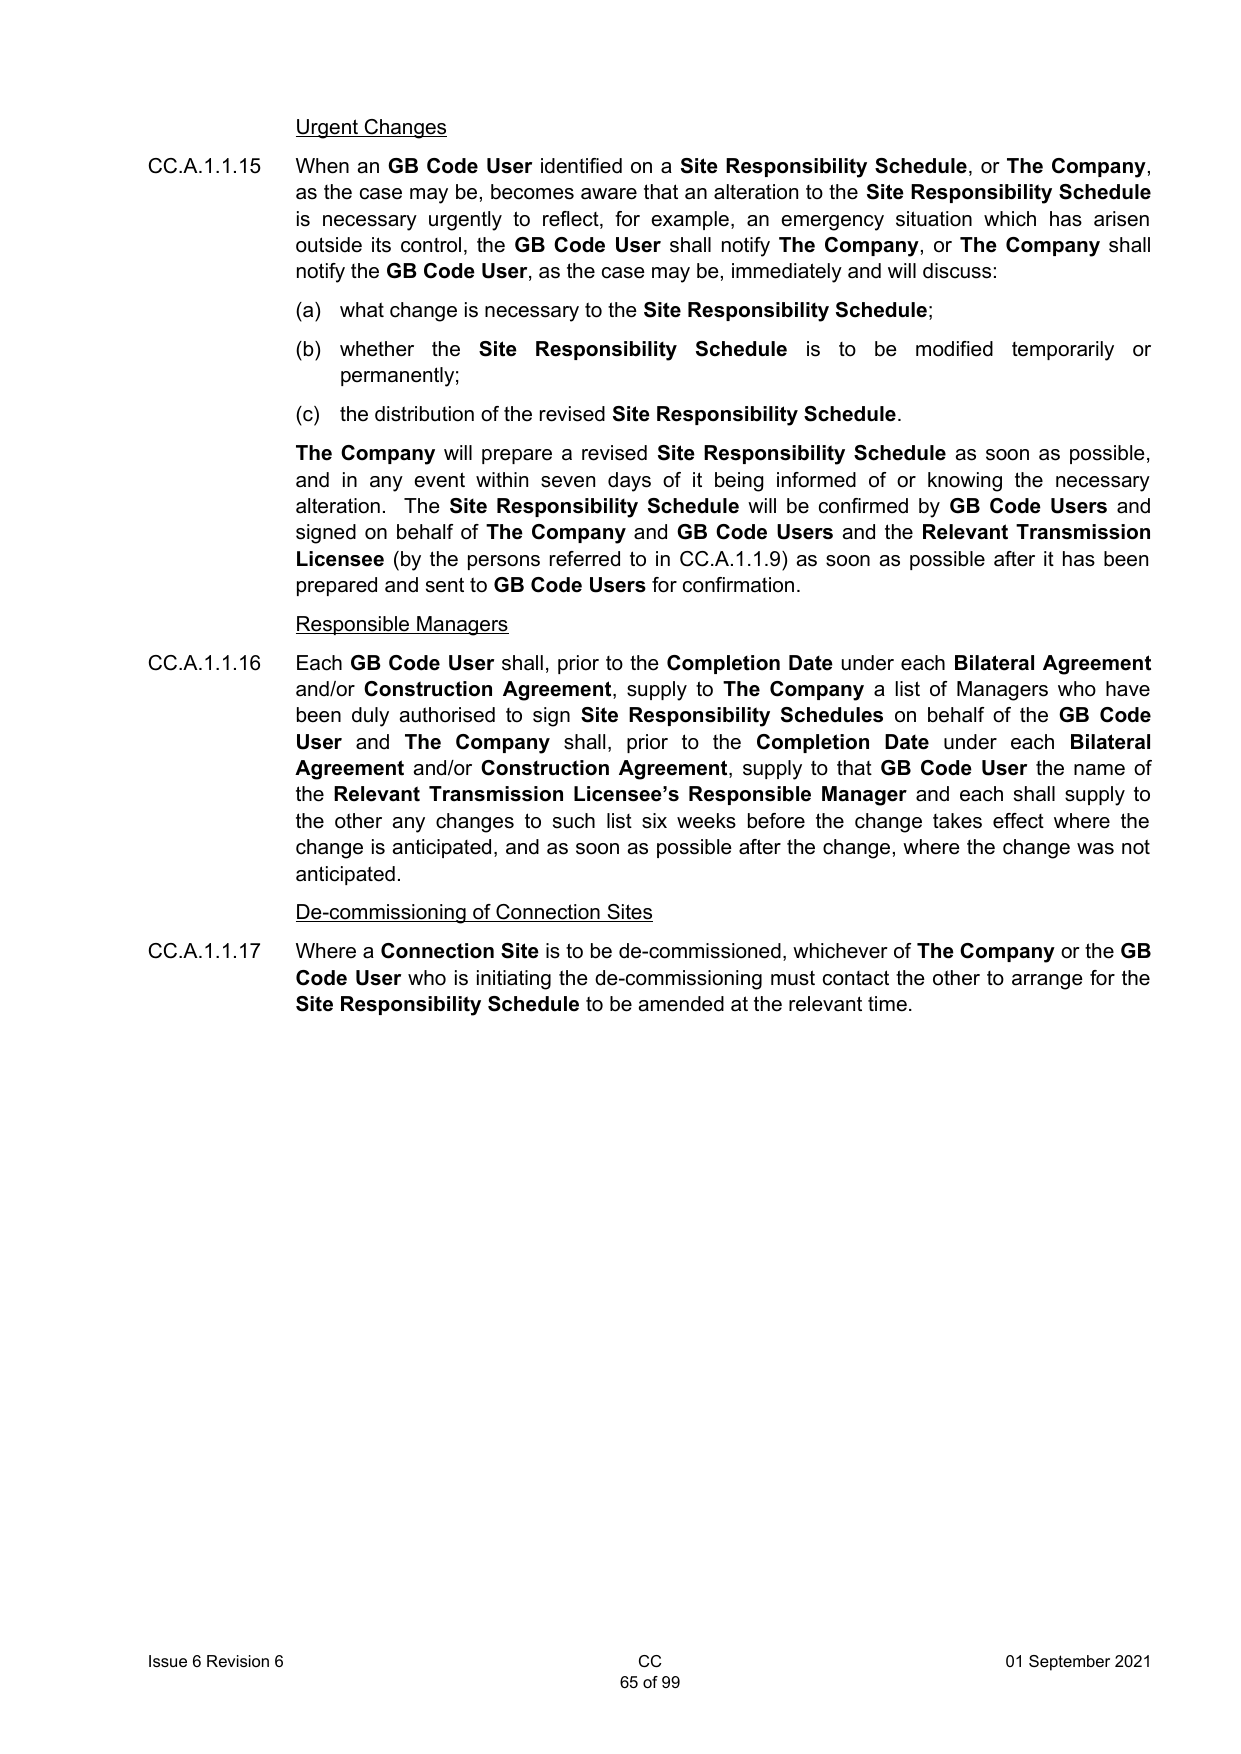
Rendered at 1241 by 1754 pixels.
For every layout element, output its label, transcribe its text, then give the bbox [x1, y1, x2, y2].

text (c) the distribution of the revised Site Responsibility Schedule. [295, 402, 1152, 426]
text CC.A.1.1.17 Where a Connection Site is to be de-commissioned, whichever of The Company or the GB Code User who is initiating the de-commissioning must contact the other to arrange for the Site Responsibility Schedule to be amended at the relevant time. [148, 939, 1152, 1016]
text The Company will prepare a revised Site Responsibility Schedule as soon as possible, and in any event within seven days of it being informed of or knowing the necessary alteration. The Site Responsibility Schedule will be confirmed by GB Code Users and signed on behalf of The Company and GB Code Users and the Relevant Transmission Licensee (by the persons referred to in CC.A.1.1.9) as soon as possible after it has been prepared and sent to GB Code Users for confirmation. [148, 441, 1152, 597]
text Urgent Changes [148, 115, 1152, 139]
text (b) whether the Site Responsibility Schedule is to be modified temporarily or permanently; [295, 337, 1152, 387]
text De-commissioning of Connection Sites [148, 900, 1152, 924]
text CC.A.1.1.15 When an GB Code User identified on a Site Responsibility Schedule, or The Company, as the case may be, becomes aware that an alteration to the Site Responsibility Schedule is necessary urgently to reflect, for example, an emergency situation which has arisen outside its control, the GB Code User shall notify The Company, or The Company shall notify the GB Code User, as the case may be, immediately and will discuss: [148, 154, 1152, 283]
text CC.A.1.1.16 Each GB Code User shall, prior to the Completion Date under each Bilateral Agreement and/or Construction Agreement, supply to The Company a list of Managers who have been duly authorised to sign Site Responsibility Schedules on behalf of the GB Code User and The Company shall, prior to the Completion Date under each Bilateral Agreement and/or Construction Agreement, supply to that GB Code User the name of the Relevant Transmission Licensee’s Responsible Manager and each shall supply to the other any changes to such list six weeks before the change takes effect where the change is anticipated, and as soon as possible after the change, where the change was not anticipated. [148, 651, 1152, 885]
text (a) what change is necessary to the Site Responsibility Schedule; [295, 298, 1152, 322]
text Responsible Managers [148, 612, 1152, 636]
